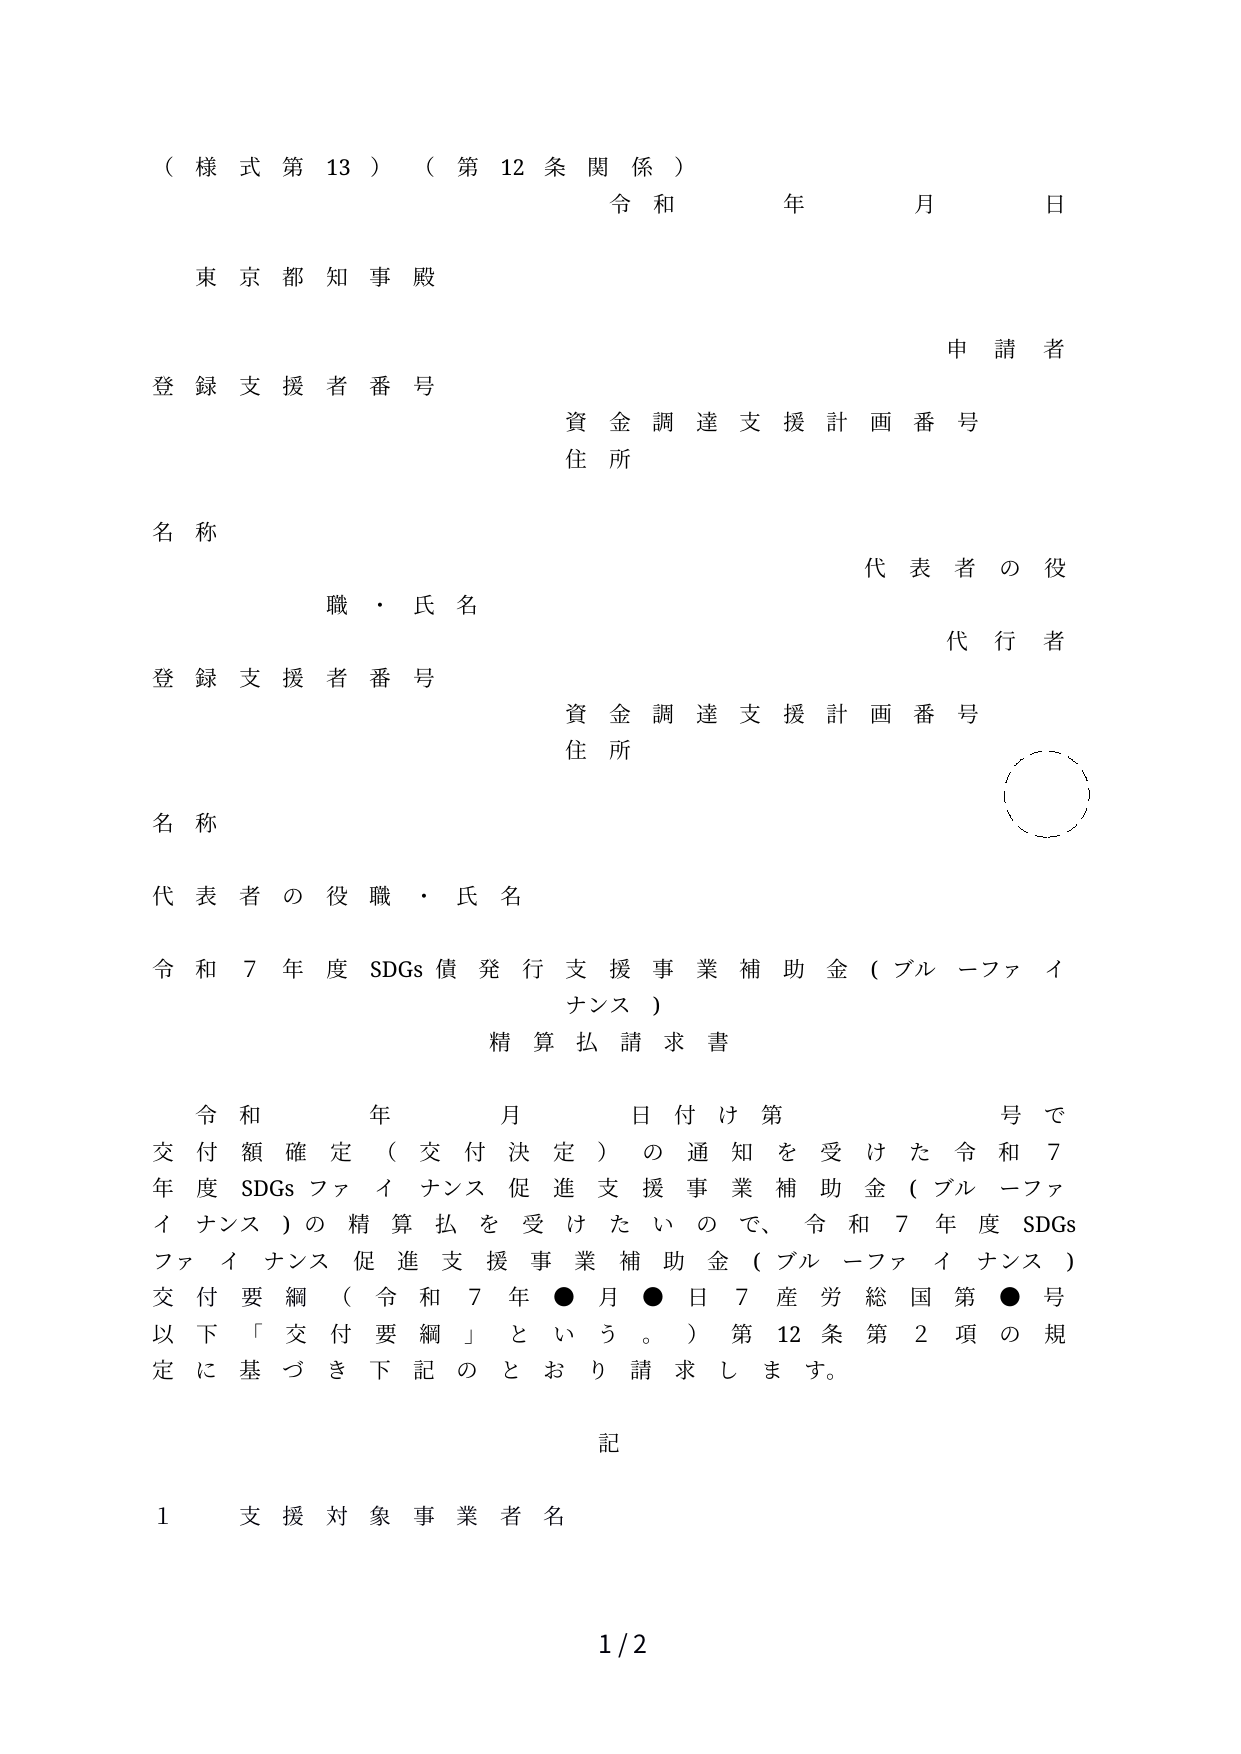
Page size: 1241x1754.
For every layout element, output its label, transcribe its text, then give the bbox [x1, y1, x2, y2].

text 申請者 登録支援者番号 [152, 330, 1088, 403]
text 名称 [152, 476, 1088, 549]
text 東京都知事殿 [152, 257, 1088, 294]
text 令和 年 月 日付け第 号で交付額確定（交付決定）の通知を受けた令和７年度SDGsファイナンス促進支援事業補助金(ブルーファイナンス)の精算払を受けたいので、令和７年度SDGsファイナンス促進支援事業補助金(ブルーファイナンス)交付要綱（令和７年●月●日７産労総国第●号。以下「交付要綱」という。）第12条第２項の規定に基づき下記のとおり請求します。 [152, 1096, 1088, 1387]
text （様式第13）（第12条関係） [152, 148, 1088, 184]
text 令和７年度SDGs債発行支援事業補助金(ブルーファイナンス) [152, 950, 1088, 1023]
text 住所 [152, 439, 1088, 476]
text 記 [152, 1424, 1088, 1460]
text 名称 [152, 768, 1088, 841]
text 住所 [152, 731, 1088, 768]
text 代表者の役職・氏名 [152, 841, 1088, 913]
text １ 支援対象事業者名 [152, 1497, 1088, 1533]
text 精算払請求書 [152, 1023, 1088, 1059]
text 資金調達支援計画番号 [152, 695, 1088, 731]
text 代行者 登録支援者番号 [152, 622, 1088, 695]
text 令和 年 月 日 [152, 184, 1088, 221]
text 代表者の役職・氏名 [317, 549, 1088, 622]
text 資金調達支援計画番号 [152, 403, 1088, 439]
